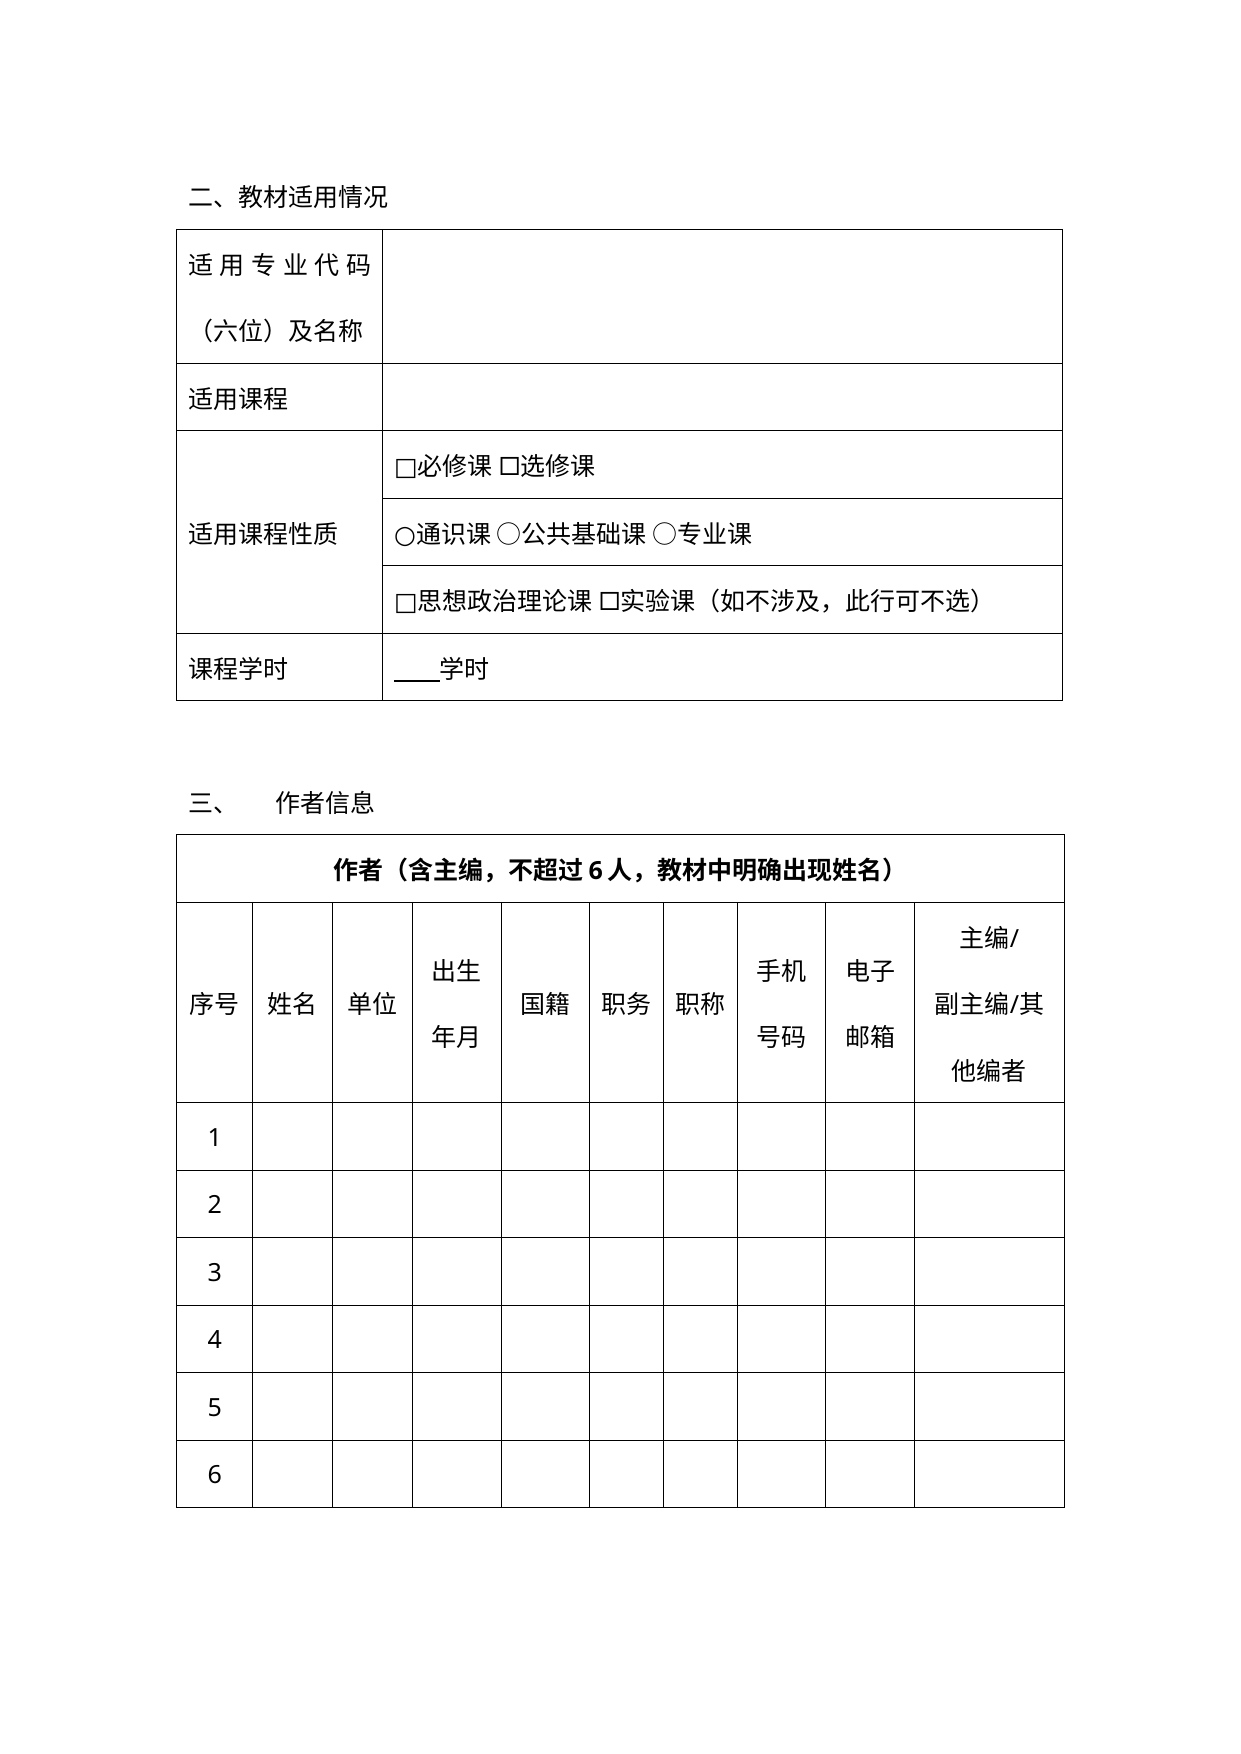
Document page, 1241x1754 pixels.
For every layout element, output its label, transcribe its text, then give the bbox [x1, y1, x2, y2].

table_cell 1 [177, 1103, 252, 1170]
table_cell 职称 [664, 903, 737, 1102]
table_cell [915, 1441, 1064, 1507]
table_cell [590, 1306, 663, 1372]
table_cell [590, 1373, 663, 1440]
table_cell [333, 1103, 412, 1170]
table_cell [826, 1373, 914, 1440]
table_cell [333, 1238, 412, 1305]
table_cell [590, 1238, 663, 1305]
table_cell [333, 1373, 412, 1440]
table_cell 职务 [590, 903, 663, 1102]
table_cell [333, 1306, 412, 1372]
table_cell [664, 1103, 737, 1170]
table_cell [502, 1441, 589, 1507]
table_cell [664, 1238, 737, 1305]
text 二、教材适用情况 [188, 162, 1052, 229]
table_cell [915, 1171, 1064, 1237]
table_header [383, 230, 1062, 363]
table_cell 适用课程 [177, 364, 382, 430]
table_cell [333, 1441, 412, 1507]
table_cell [915, 1238, 1064, 1305]
table_header 作者（含主编，不超过6人，教材中明确出现姓名） [177, 835, 1064, 902]
table_cell [333, 1171, 412, 1237]
table_cell □思想政治理论课 实验课（如不涉及，此行可不选） [383, 566, 1062, 633]
table_cell [502, 1103, 589, 1170]
table_cell [590, 1171, 663, 1237]
table_cell [915, 1103, 1064, 1170]
table_cell 适用课程性质 [177, 431, 382, 633]
table_cell [738, 1171, 825, 1237]
table_cell [590, 1441, 663, 1507]
table_cell 主编/ 副主编/其他编者 [915, 903, 1064, 1102]
table_header 适用专业代码（六位）及名称 [177, 230, 382, 363]
table_cell [590, 1103, 663, 1170]
table_cell [502, 1373, 589, 1440]
table_cell [413, 1306, 501, 1372]
table_cell 学时 [383, 634, 1062, 700]
table_cell 手机号码 [738, 903, 825, 1102]
table_cell [413, 1441, 501, 1507]
table_cell [413, 1238, 501, 1305]
table_cell 姓名 [253, 903, 332, 1102]
table_cell [826, 1441, 914, 1507]
table_cell [738, 1373, 825, 1440]
table_cell 国籍 [502, 903, 589, 1102]
table_cell [826, 1171, 914, 1237]
table_cell 6 [177, 1441, 252, 1507]
table_cell 3 [177, 1238, 252, 1305]
table_cell 出生年月 [413, 903, 501, 1102]
table_cell [383, 364, 1062, 430]
table_cell [253, 1373, 332, 1440]
table_cell [413, 1171, 501, 1237]
table_cell [253, 1103, 332, 1170]
table_cell [253, 1441, 332, 1507]
table_cell [253, 1306, 332, 1372]
table_cell [738, 1103, 825, 1170]
table_cell [664, 1171, 737, 1237]
table_cell 4 [177, 1306, 252, 1372]
table_cell [253, 1171, 332, 1237]
table_cell 序号 [177, 903, 252, 1102]
table_cell [915, 1373, 1064, 1440]
table_cell [664, 1441, 737, 1507]
table_cell □必修课 选修课 [383, 431, 1062, 498]
table_cell [738, 1238, 825, 1305]
table_cell ○通识课 ○公共基础课 ○专业课 [383, 499, 1062, 565]
table_cell [915, 1306, 1064, 1372]
list 作者信息 [188, 768, 1052, 834]
table_cell 单位 [333, 903, 412, 1102]
table_cell [664, 1373, 737, 1440]
table_cell 课程学时 [177, 634, 382, 700]
table_cell [502, 1171, 589, 1237]
table_cell [413, 1373, 501, 1440]
table_cell [502, 1306, 589, 1372]
table_cell 电子邮箱 [826, 903, 914, 1102]
table_cell [502, 1238, 589, 1305]
table_cell 5 [177, 1373, 252, 1440]
table_cell [738, 1306, 825, 1372]
table_cell [664, 1306, 737, 1372]
table_cell [826, 1238, 914, 1305]
table_cell [826, 1103, 914, 1170]
table_cell [253, 1238, 332, 1305]
table_cell [738, 1441, 825, 1507]
table_cell [826, 1306, 914, 1372]
table_cell 2 [177, 1171, 252, 1237]
table_cell [413, 1103, 501, 1170]
